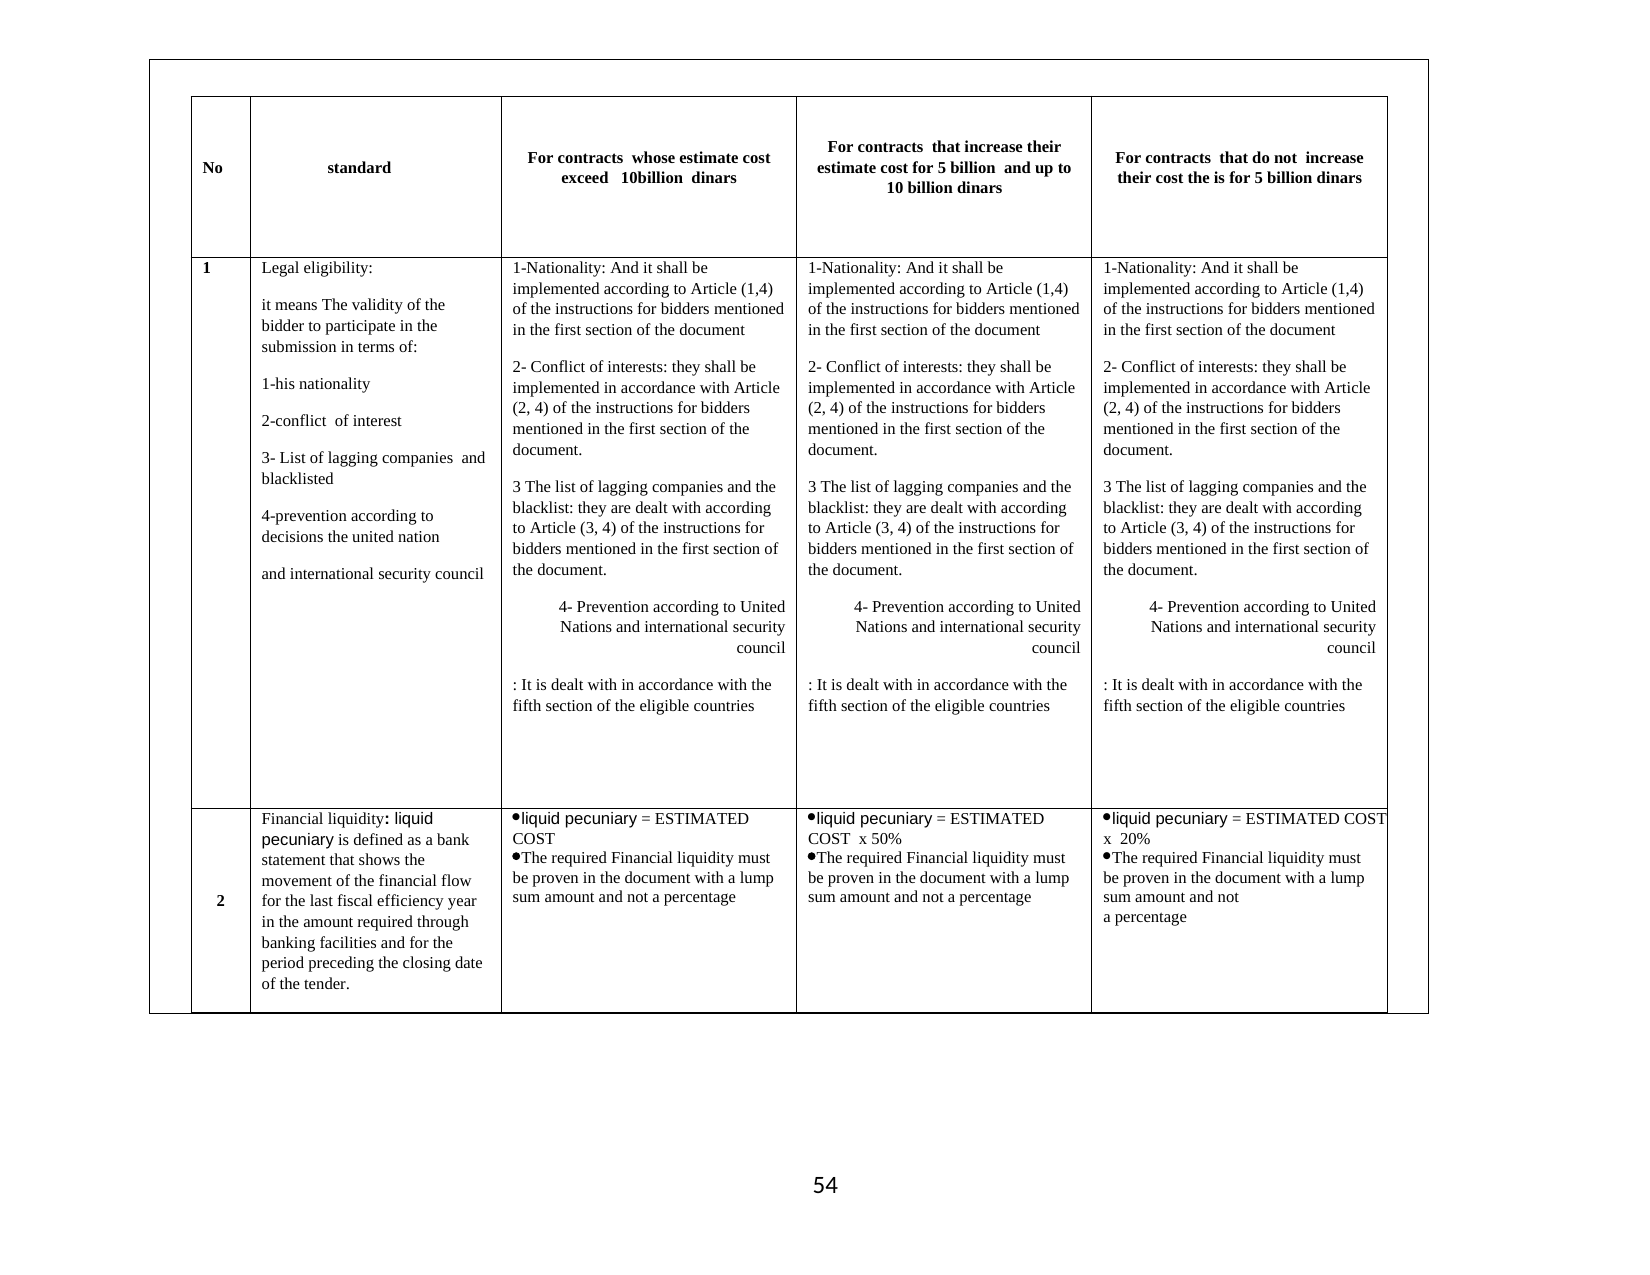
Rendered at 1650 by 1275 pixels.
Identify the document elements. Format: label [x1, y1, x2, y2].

table_cell [150, 60, 1428, 1013]
